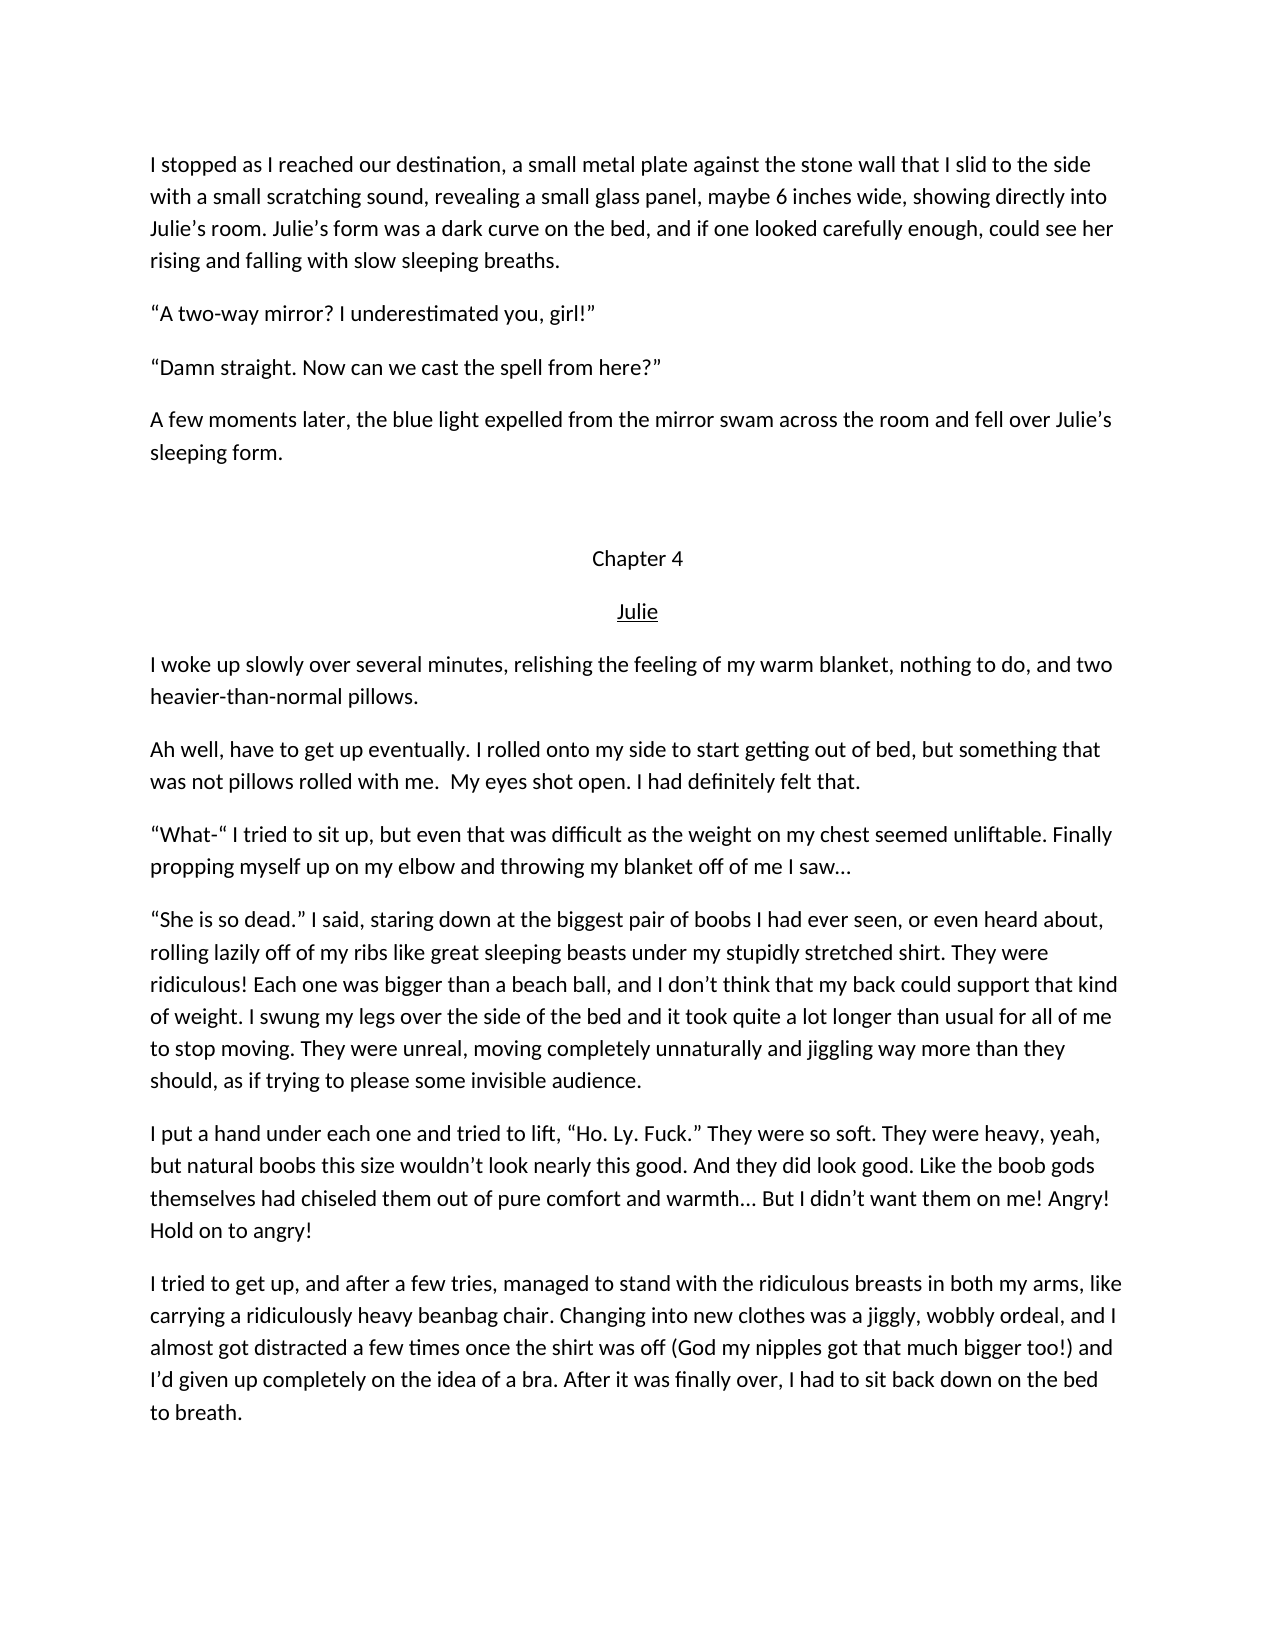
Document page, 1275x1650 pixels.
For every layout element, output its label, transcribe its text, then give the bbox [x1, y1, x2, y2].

text Julie [150, 597, 1125, 625]
text I woke up slowly over several minutes, relishing the feeling of my warm blanket, nothing to do, and two heavier-than-normal pillows. [150, 650, 1125, 710]
text Chapter 4 [150, 544, 1125, 572]
text A few moments later, the blue light expelled from the mirror swam across the room and fell over Julie’s sleeping form. [150, 406, 1125, 466]
text I tried to get up, and after a few tries, managed to stand with the ridiculous breasts in both my arms, like carrying a ridiculously heavy beanbag chair. Changing into new clothes was a jiggly, wobbly ordeal, and I almost got distracted a few times once the shirt was off (God my nipples got that much bigger too!) and I’d given up completely on the idea of a bra. After it was finally over, I had to sit back down on the bed to breath. [150, 1269, 1125, 1426]
text Ah well, have to get up eventually. I rolled onto my side to start getting out of bed, but something that was not pillows rolled with me. My eyes shot open. I had definitely felt that. [150, 735, 1125, 795]
text “Damn straight. Now can we cast the spell from here?” [150, 353, 1125, 381]
text “What-“ I tried to sit up, but even that was difficult as the weight on my chest seemed unliftable. Finally propping myself up on my elbow and throwing my blanket off of me I saw… [150, 820, 1125, 881]
text I stopped as I reached our destination, a small metal plate against the stone wall that I slid to the side with a small scratching sound, revealing a small glass panel, maybe 6 inches wide, showing directly into Julie’s room. Julie’s form was a dark curve on the bed, and if one looked carefully enough, could see her rising and falling with slow sleeping breaths. [150, 150, 1125, 274]
text I put a hand under each one and tried to lift, “Ho. Ly. Fuck.” They were so soft. They were heavy, yeah, but natural boobs this size wouldn’t look nearly this good. And they did look good. Like the boob gods themselves had chiseled them out of pure comfort and warmth... But I didn’t want them on me! Angry! Hold on to angry! [150, 1119, 1125, 1244]
text “A two-way mirror? I underestimated you, girl!” [150, 299, 1125, 328]
text “She is so dead.” I said, staring down at the biggest pair of boobs I had ever seen, or even heard about, rolling lazily off of my ribs like great sleeping beasts under my stupidly stretched shirt. They were ridiculous! Each one was bigger than a beach ball, and I don’t think that my back could support that kind of weight. I swung my legs over the side of the bed and it took quite a lot longer than usual for all of me to stop moving. They were unreal, moving completely unnaturally and jiggling way more than they should, as if trying to please some invisible audience. [150, 906, 1125, 1094]
